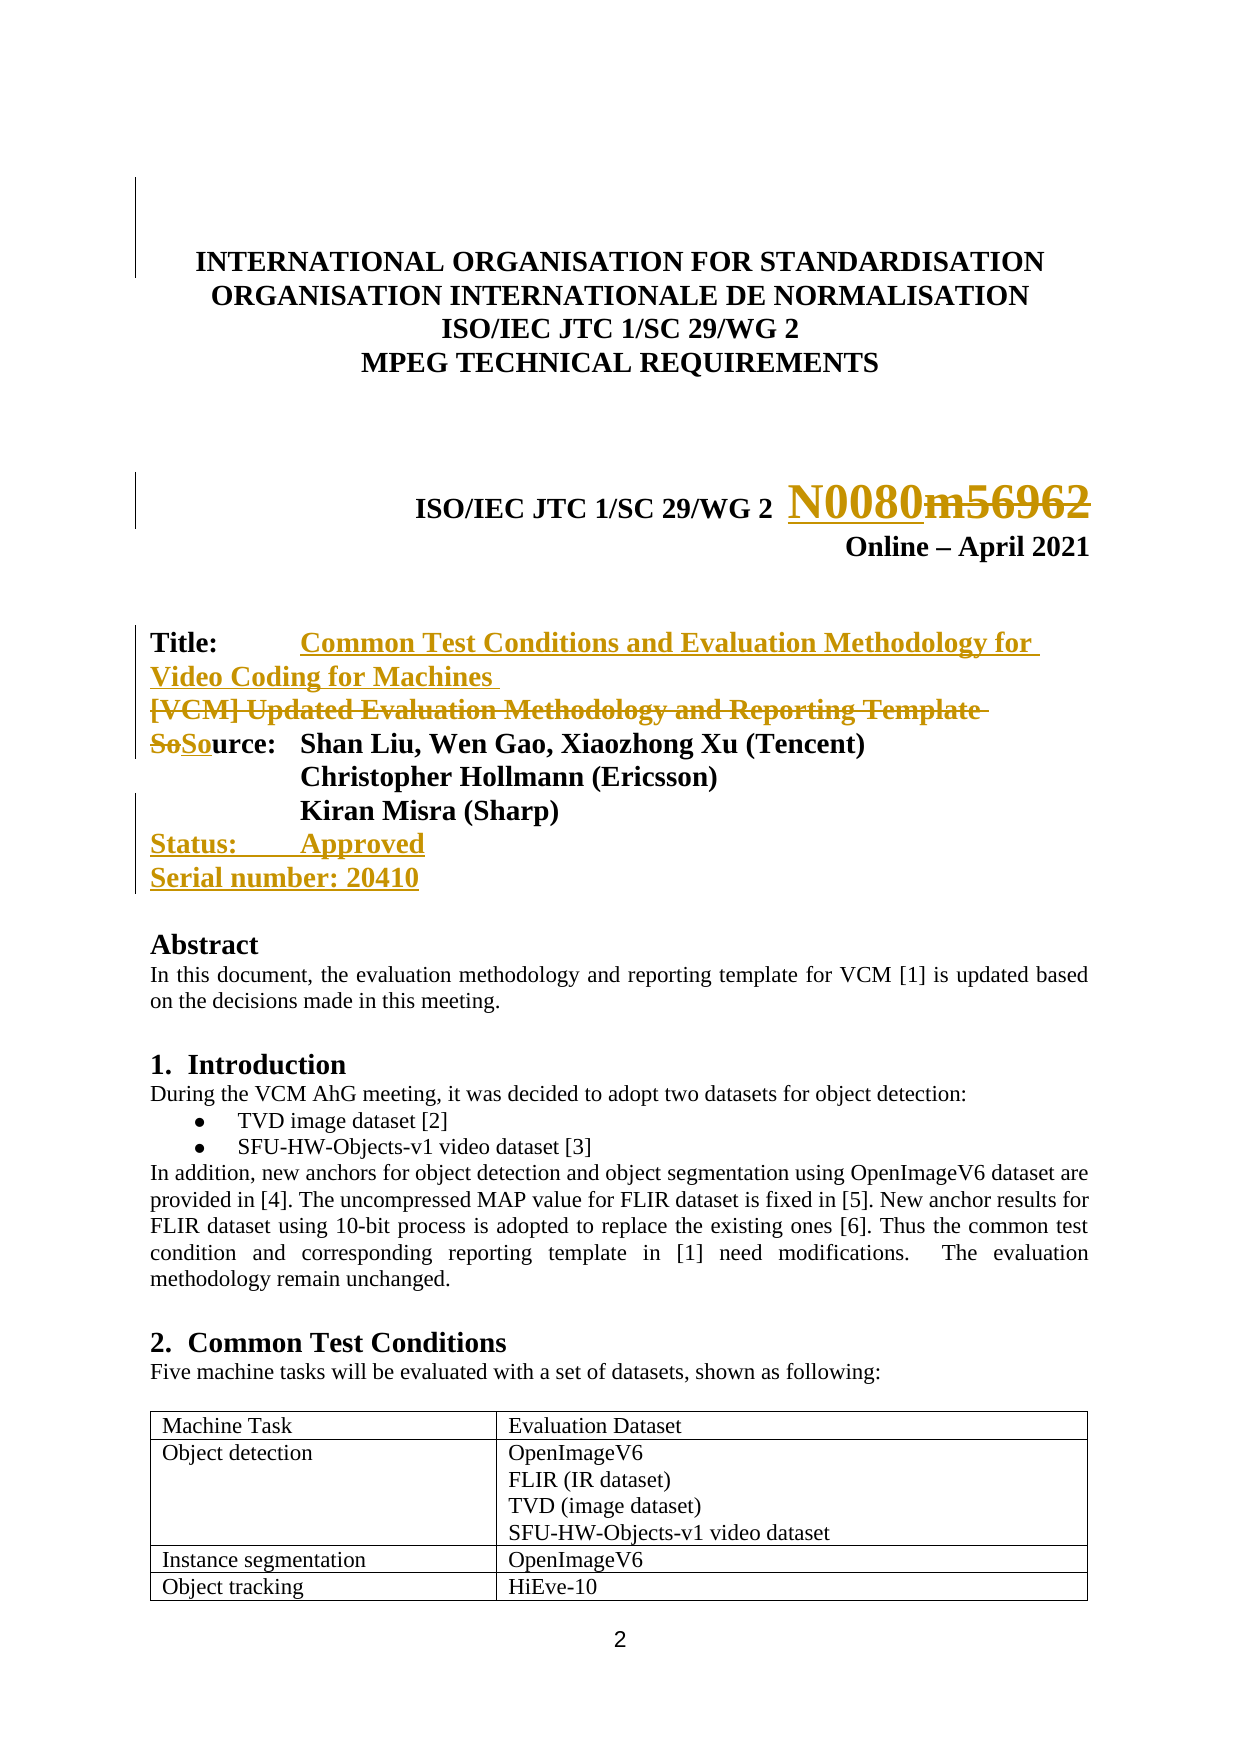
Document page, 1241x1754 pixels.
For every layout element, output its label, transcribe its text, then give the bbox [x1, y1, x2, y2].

text Christopher Hollmann (Ericsson) [225, 759, 1090, 793]
text ISO/IEC JTC 1/SC 29/WG 2 [150, 472, 1090, 529]
table_cell Object tracking [151, 1573, 496, 1600]
text Title: [150, 625, 1090, 692]
subtitle Common Test Conditions [150, 1325, 1090, 1358]
text MPEG TECHNICAL REQUIREMENTS [150, 345, 1090, 378]
subtitle Abstract [150, 927, 1090, 961]
text ORGANISATION INTERNATIONALE DE NORMALISATION [150, 278, 1090, 311]
text Kiran Misra (Sharp) [225, 793, 1090, 826]
text During the VCM AhG meeting, it was decided to adopt two datasets for object detection: [150, 1080, 1090, 1107]
table_cell OpenImageV6 FLIR (IR dataset) TVD (image dataset) SFU-HW-Objects-v1 video dataset [497, 1440, 1087, 1545]
list SFU-HW-Objects-v1 video dataset [3] [194, 1133, 1090, 1159]
table_header Machine Task [151, 1412, 496, 1438]
table_header Evaluation Dataset [497, 1412, 1087, 1438]
list TVD image dataset [2] [194, 1107, 1090, 1133]
text Online – April 2021 [150, 529, 1090, 563]
subtitle Introduction [150, 1047, 1090, 1080]
text In addition, new anchors for object detection and object segmentation using OpenImageV6 dataset are provided in [4]. The uncompressed MAP value for FLIR dataset is fixed in [5]. New anchor results for FLIR dataset using 10-bit process is adopted to replace the existing ones [6]. Thus the common test condition and corresponding reporting template in [1] need modifications. The evaluation methodology remain unchanged. [150, 1159, 1090, 1291]
table_cell Object detection [151, 1440, 496, 1545]
table_cell HiEve-10 [497, 1573, 1087, 1600]
text Five machine tasks will be evaluated with a set of datasets, shown as following: [150, 1358, 1090, 1385]
text ISO/IEC JTC 1/SC 29/WG 2 [150, 311, 1090, 345]
table_cell OpenImageV6 [497, 1546, 1087, 1572]
table_cell Instance segmentation [151, 1546, 496, 1572]
text INTERNATIONAL ORGANISATION FOR STANDARDISATION [150, 244, 1090, 278]
text In this document, the evaluation methodology and reporting template for VCM [1] is updated based on the decisions made in this meeting. [150, 961, 1090, 1013]
text urce: Shan Liu, Wen Gao, Xiaozhong Xu (Tencent) [150, 726, 1090, 759]
